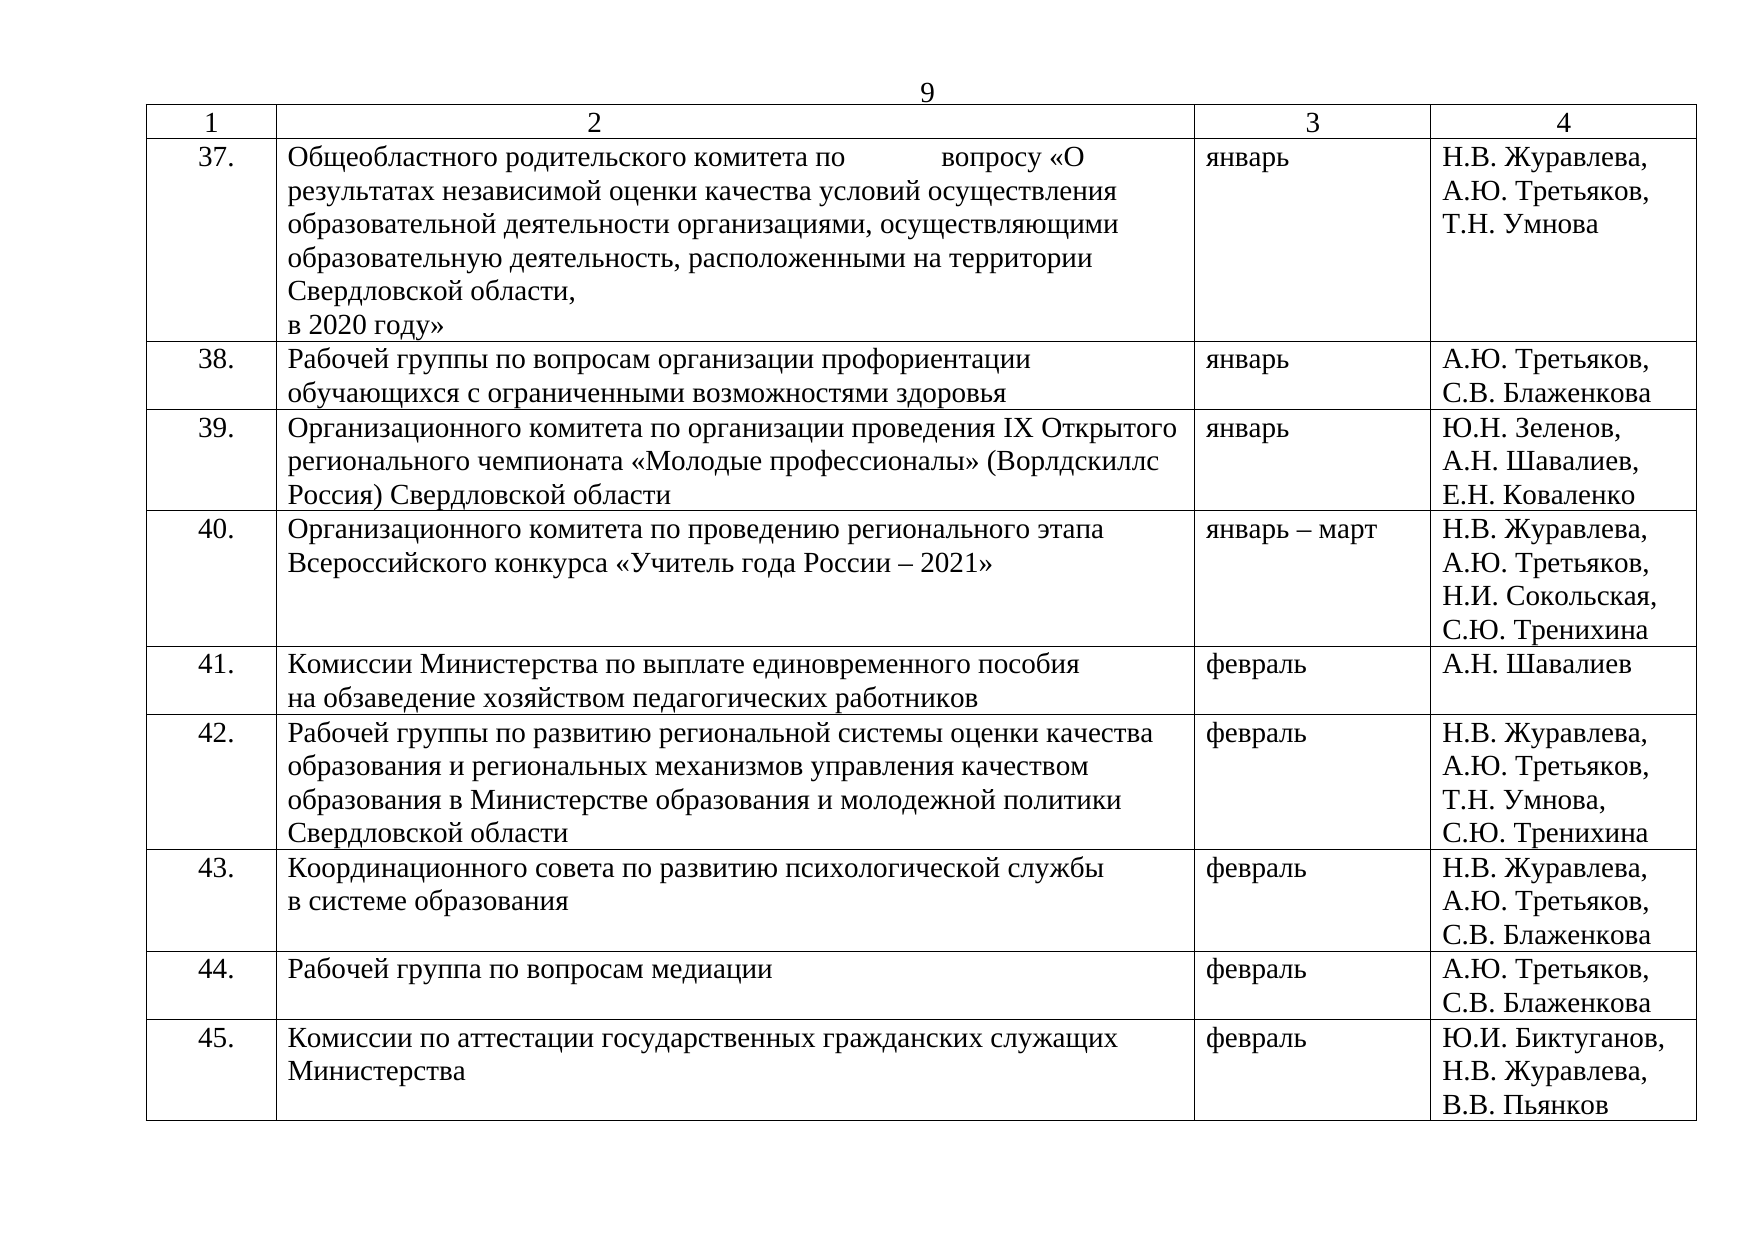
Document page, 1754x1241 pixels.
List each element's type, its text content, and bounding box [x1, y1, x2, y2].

table_cell Координационного совета по развитию психологической службы в системе образования [277, 850, 1194, 951]
table_cell [147, 410, 276, 510]
table_cell Общеобластного родительского комитета по вопросу «О результатах независимой оценки качества условий осуществления образовательной деятельности организациями, осуществляющими образовательную деятельность, расположенными на территории Свердловской области, в 2020 году» [277, 139, 1194, 341]
table_cell январь – март [1195, 511, 1430, 646]
table_cell [147, 647, 276, 714]
table_cell февраль [1195, 850, 1430, 951]
table_cell Организационного комитета по проведению регионального этапа Всероссийского конкурса «Учитель года России – 2021» [277, 511, 1194, 646]
table_cell А.Ю. Третьяков, С.В. Блаженкова [1431, 952, 1696, 1019]
table_cell январь [1195, 342, 1430, 409]
table_cell Комиссии Министерства по выплате единовременного пособия на обзаведение хозяйством педагогических работников [277, 647, 1194, 714]
table_cell Н.В. Журавлева, А.Ю. Третьяков, С.В. Блаженкова [1431, 850, 1696, 951]
table_cell январь [1195, 410, 1430, 510]
table_cell февраль [1195, 647, 1430, 714]
table_cell Ю.Н. Зеленов, А.Н. Шавалиев, Е.Н. Коваленко [1431, 410, 1696, 510]
table_cell февраль [1195, 715, 1430, 849]
table_header 1 [147, 105, 276, 138]
table_cell Рабочей группа по вопросам медиации [277, 952, 1194, 1019]
table_cell [147, 342, 276, 409]
table_cell Ю.И. Биктуганов, Н.В. Журавлева, В.В. Пьянков [1431, 1020, 1696, 1120]
table_cell январь [1195, 139, 1430, 341]
table_cell февраль [1195, 1020, 1430, 1120]
table_header 2 [277, 105, 1194, 138]
table_cell А.Ю. Третьяков, С.В. Блаженкова [1431, 342, 1696, 409]
table_cell Н.В. Журавлева, А.Ю. Третьяков, Т.Н. Умнова, С.Ю. Тренихина [1431, 715, 1696, 849]
table_header 3 [1195, 105, 1430, 138]
table_cell Организационного комитета по организации проведения IX Открытого регионального чемпионата «Молодые профессионалы» (Ворлдскиллс Россия) Свердловской области [277, 410, 1194, 510]
table_cell Н.В. Журавлева, А.Ю. Третьяков, Т.Н. Умнова [1431, 139, 1696, 341]
table_cell Н.В. Журавлева, А.Ю. Третьяков, Н.И. Сокольская, С.Ю. Тренихина [1431, 511, 1696, 646]
table_cell [147, 952, 276, 1019]
table_header 4 [1431, 105, 1696, 138]
table_cell А.Н. Шавалиев [1431, 647, 1696, 714]
table_cell [147, 1020, 276, 1120]
table_cell [147, 139, 276, 341]
table_cell [147, 715, 276, 849]
table_cell Рабочей группы по вопросам организации профориентации обучающихся с ограниченными возможностями здоровья [277, 342, 1194, 409]
table_cell Рабочей группы по развитию региональной системы оценки качества образования и региональных механизмов управления качеством образования в Министерстве образования и молодежной политики Свердловской области [277, 715, 1194, 849]
table_cell Комиссии по аттестации государственных гражданских служащих Министерства [277, 1020, 1194, 1120]
table_cell февраль [1195, 952, 1430, 1019]
table_cell [147, 511, 276, 646]
table_cell [147, 850, 276, 951]
